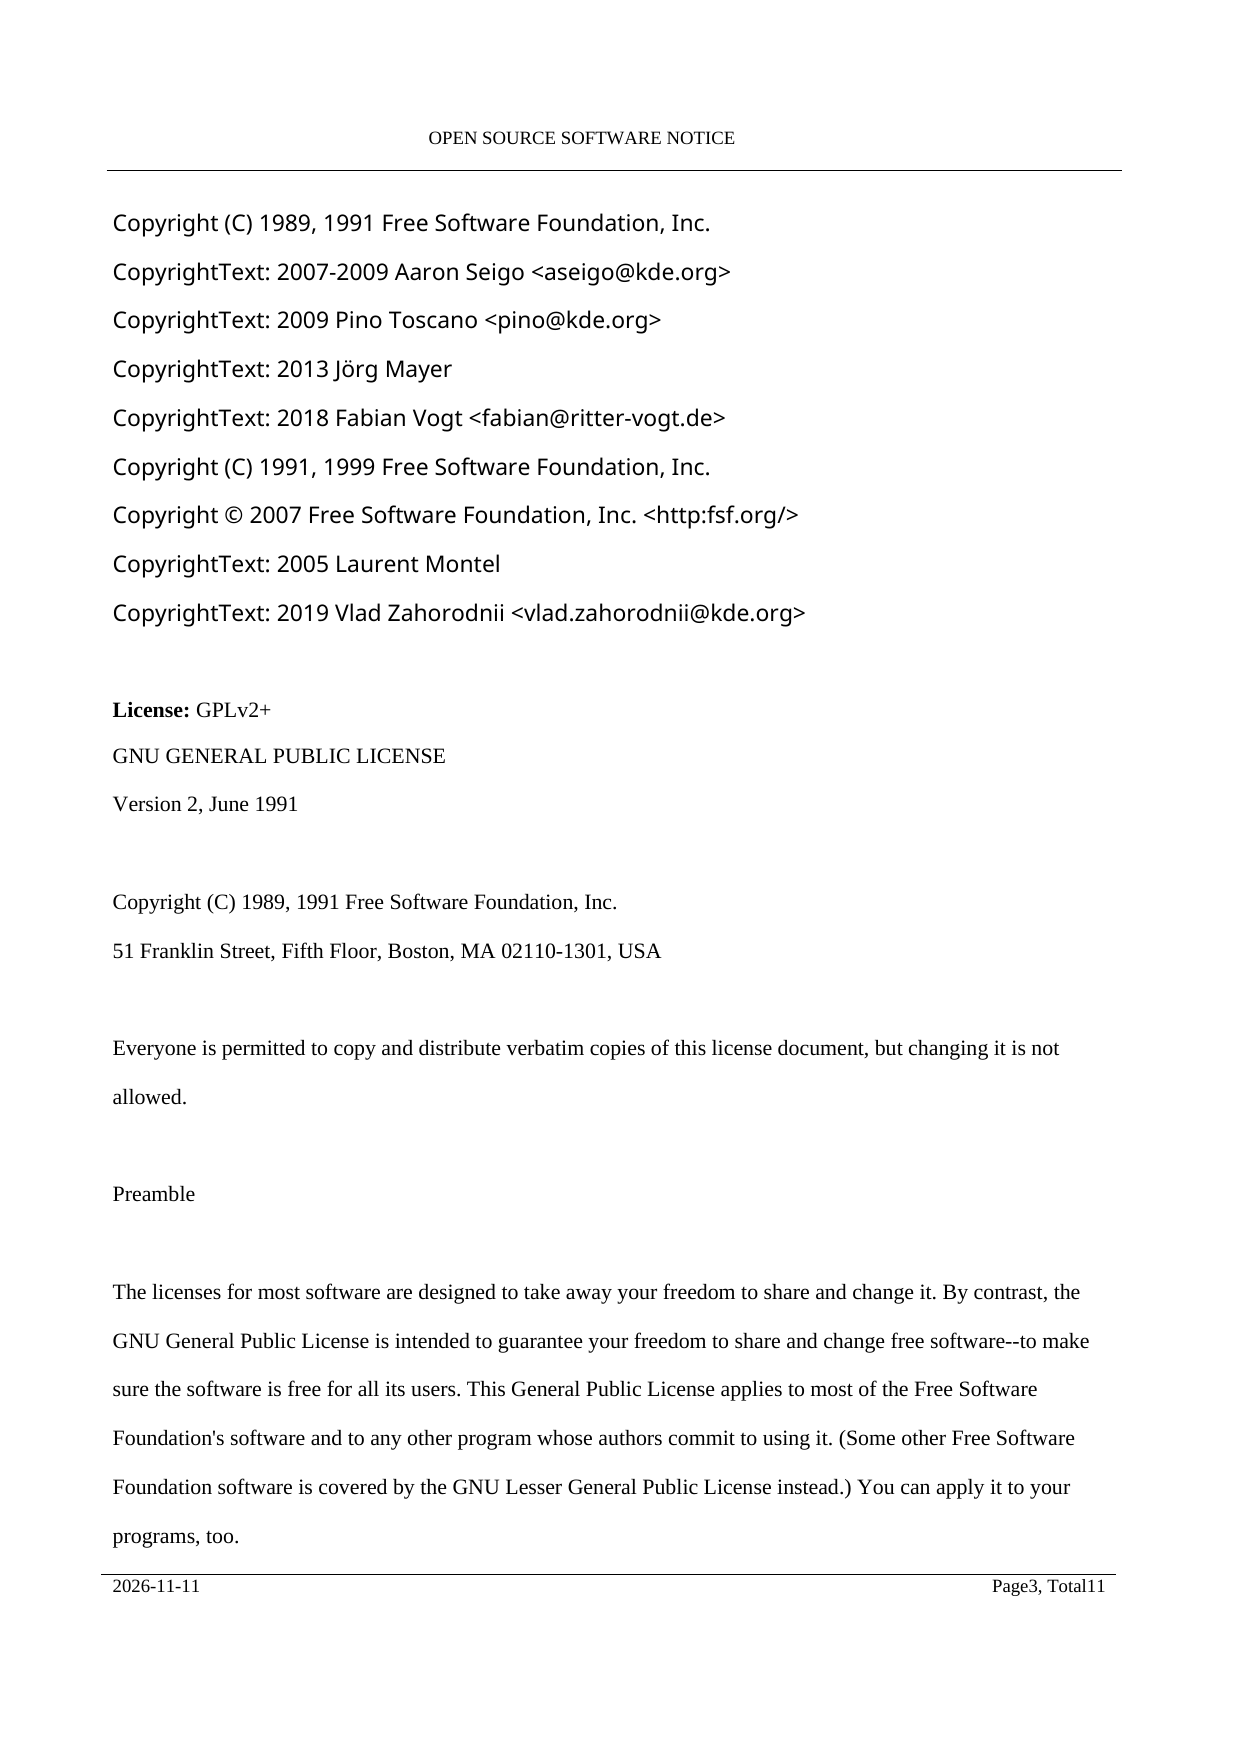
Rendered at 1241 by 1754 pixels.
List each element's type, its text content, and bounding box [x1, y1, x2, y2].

text License: GPLv2+ [112, 694, 1128, 726]
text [112, 739, 1128, 1551]
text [112, 206, 1128, 678]
